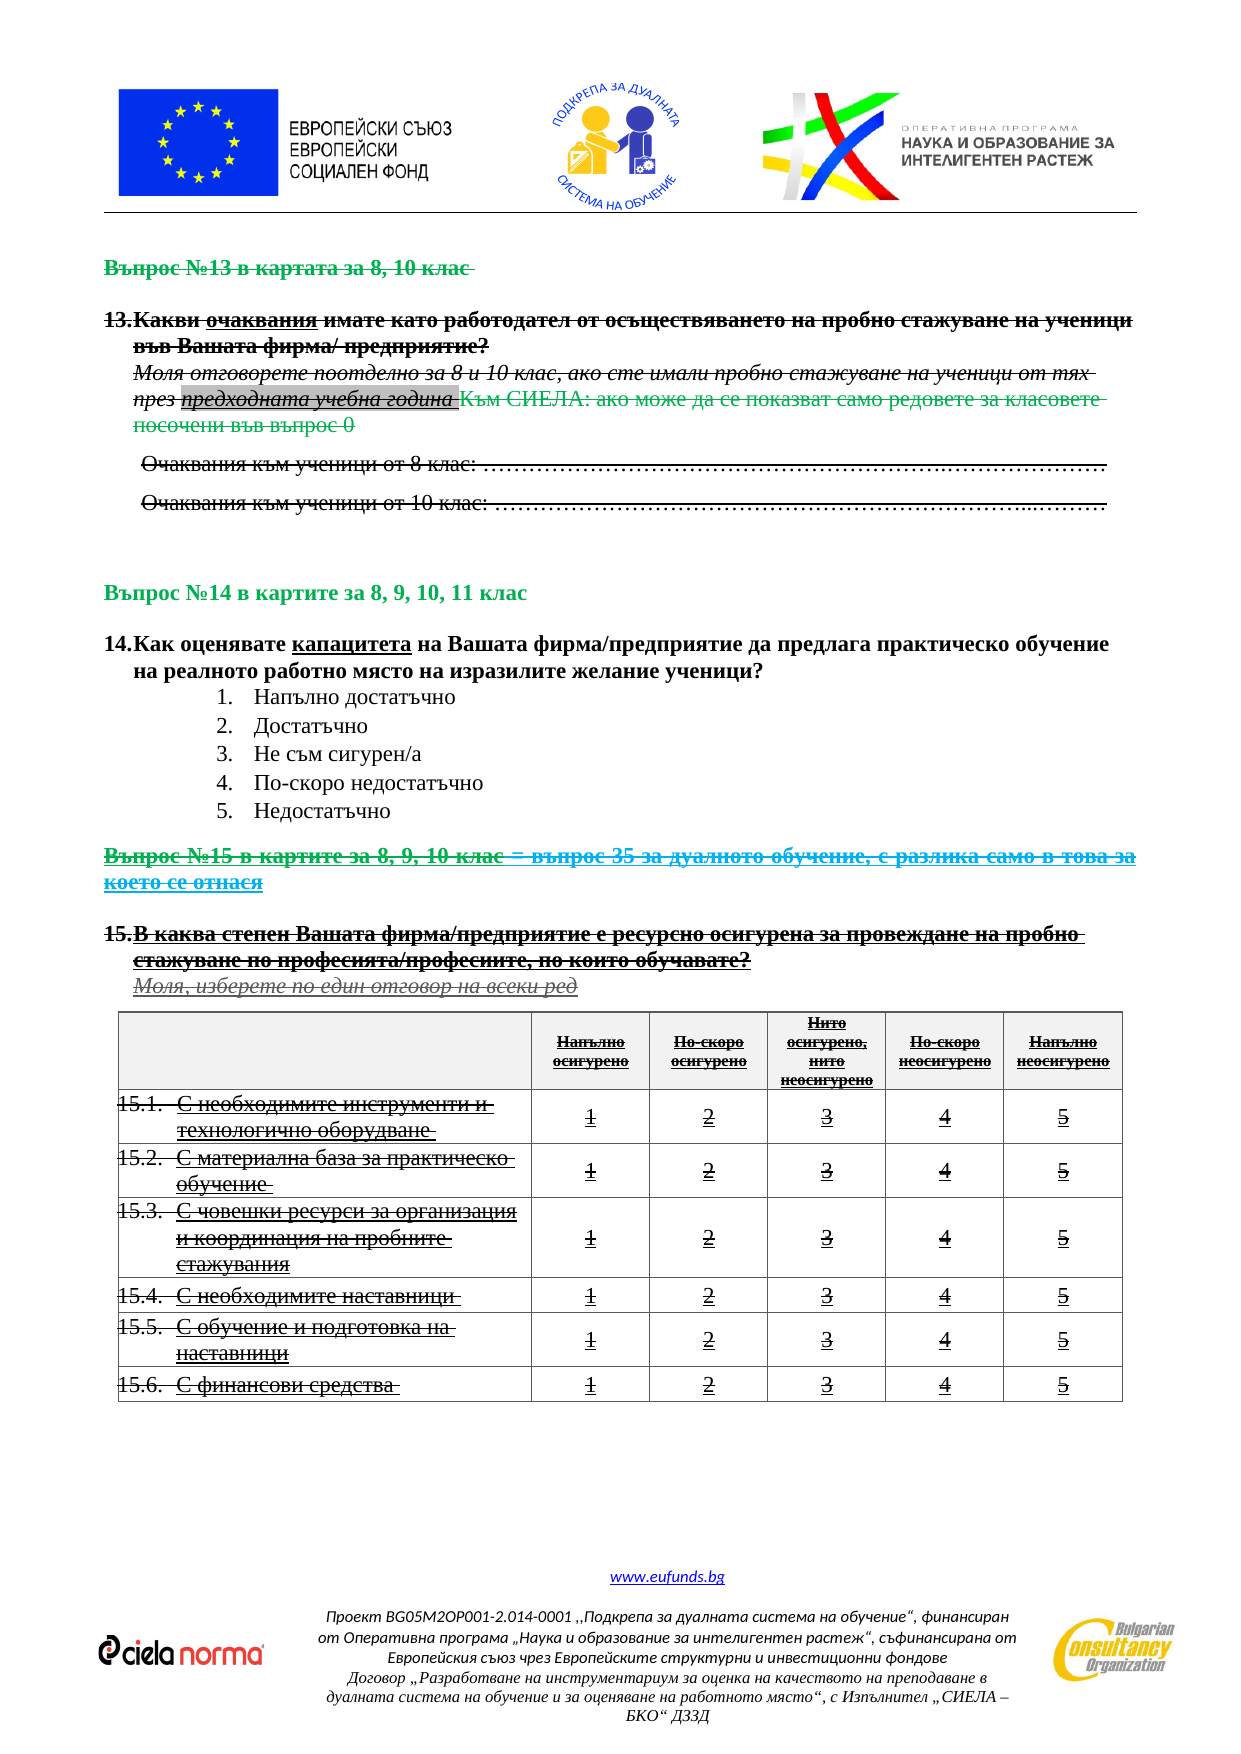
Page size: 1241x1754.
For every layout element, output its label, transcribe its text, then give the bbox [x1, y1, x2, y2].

table_cell 4 [886, 1313, 1003, 1366]
text Въпрос №13 в картата за 8, 10 клас [103, 254, 1137, 281]
text Очаквания към ученици от 8 клас: …………………………………………………….………………… [141, 450, 1137, 476]
table_cell 4 [886, 1198, 1003, 1277]
table_cell 5 [1004, 1144, 1122, 1197]
text Очаквания към ученици от 10 клас: ……………………………………………………………...……… [141, 489, 1137, 515]
table_cell 1 [532, 1144, 649, 1197]
text Въпрос №15 в картите за 8, 9, 10 клас = въпрос 35 за дуалното обучение, с разлика само в това за което се отнася [103, 842, 1137, 895]
table_cell 2 [650, 1367, 767, 1401]
table_header Нито осигурено, нито неосигурено [768, 1013, 885, 1089]
list Недостатъчно [216, 797, 1137, 823]
list Как оценявате капацитета на Вашата фирма/предприятие да предлага практическо обучение на реалното работно място на изразилите желание ученици? [103, 631, 1137, 683]
picture [103, 77, 484, 210]
table_cell 5 [1004, 1090, 1122, 1143]
text Моля отговорете поотделно за 8 и 10 клас, ако сте имали пробно стажуване на ученици от тях през предходната учебна година Към СИЕЛА: ако може да се показват само редовете за класовете посочени във въпрос 0 [133, 358, 1137, 438]
picture [1043, 1612, 1185, 1688]
picture [748, 73, 1134, 210]
table_cell 3 [768, 1144, 885, 1197]
picture [98, 1635, 265, 1665]
list Не съм сигурен/а [216, 740, 1137, 766]
table_cell 3 [768, 1313, 885, 1366]
table_cell 4 [886, 1144, 1003, 1197]
table_cell 3 [768, 1367, 885, 1401]
list В каква степен Вашата фирма/предприятие е ресурсно осигурена за провеждане на пробно стажуване по професията/професиите, по които обучавате? [103, 920, 1137, 972]
table_cell 1 [532, 1090, 649, 1143]
table_header По-скоро осигурено [650, 1013, 767, 1089]
text Моля, изберете по един отговор на всеки ред [103, 972, 1137, 999]
table_cell С необходимите наставници [119, 1278, 531, 1312]
table_cell С обучение и подготовка на наставници [119, 1313, 531, 1366]
table_cell 5 [1004, 1367, 1122, 1401]
table_cell 1 [532, 1367, 649, 1401]
table_cell 3 [768, 1198, 885, 1277]
table_header [119, 1013, 531, 1089]
table_cell С необходимите инструменти и технологично оборудване [119, 1090, 531, 1143]
table_cell 3 [768, 1090, 885, 1143]
table_cell 4 [886, 1278, 1003, 1312]
table_cell 5 [1004, 1313, 1122, 1366]
table_header Напълно осигурено [532, 1013, 649, 1089]
table_cell С материална база за практическо обучение [119, 1144, 531, 1197]
table_cell 2 [650, 1278, 767, 1312]
list Какви очаквания имате като работодател от осъществяването на пробно стажуване на ученици във Вашата фирма/ предприятие? [103, 306, 1137, 358]
table_cell 3 [768, 1278, 885, 1312]
text Въпрос №14 в картите за 8, 9, 10, 11 клас [103, 579, 1137, 606]
table_cell 2 [650, 1144, 767, 1197]
picture [552, 83, 680, 210]
list По-скоро недостатъчно [216, 768, 1137, 795]
list Достатъчно [216, 712, 1137, 738]
table_header По-скоро неосигурено [886, 1013, 1003, 1089]
table_cell 4 [886, 1367, 1003, 1401]
table_cell 2 [650, 1313, 767, 1366]
table_cell 5 [1004, 1278, 1122, 1312]
table_cell 1 [532, 1313, 649, 1366]
table_header Напълно неосигурено [1004, 1013, 1122, 1089]
table_cell 5 [1004, 1198, 1122, 1277]
table_cell 1 [532, 1278, 649, 1312]
table_cell 2 [650, 1090, 767, 1143]
table_cell 4 [886, 1090, 1003, 1143]
table_cell С финансови средства [119, 1367, 531, 1401]
table_cell 1 [532, 1198, 649, 1277]
list Напълно достатъчно [216, 683, 1137, 709]
table_cell С човешки ресурси за организация и координация на пробните стажувания [119, 1198, 531, 1277]
table_cell 2 [650, 1198, 767, 1277]
